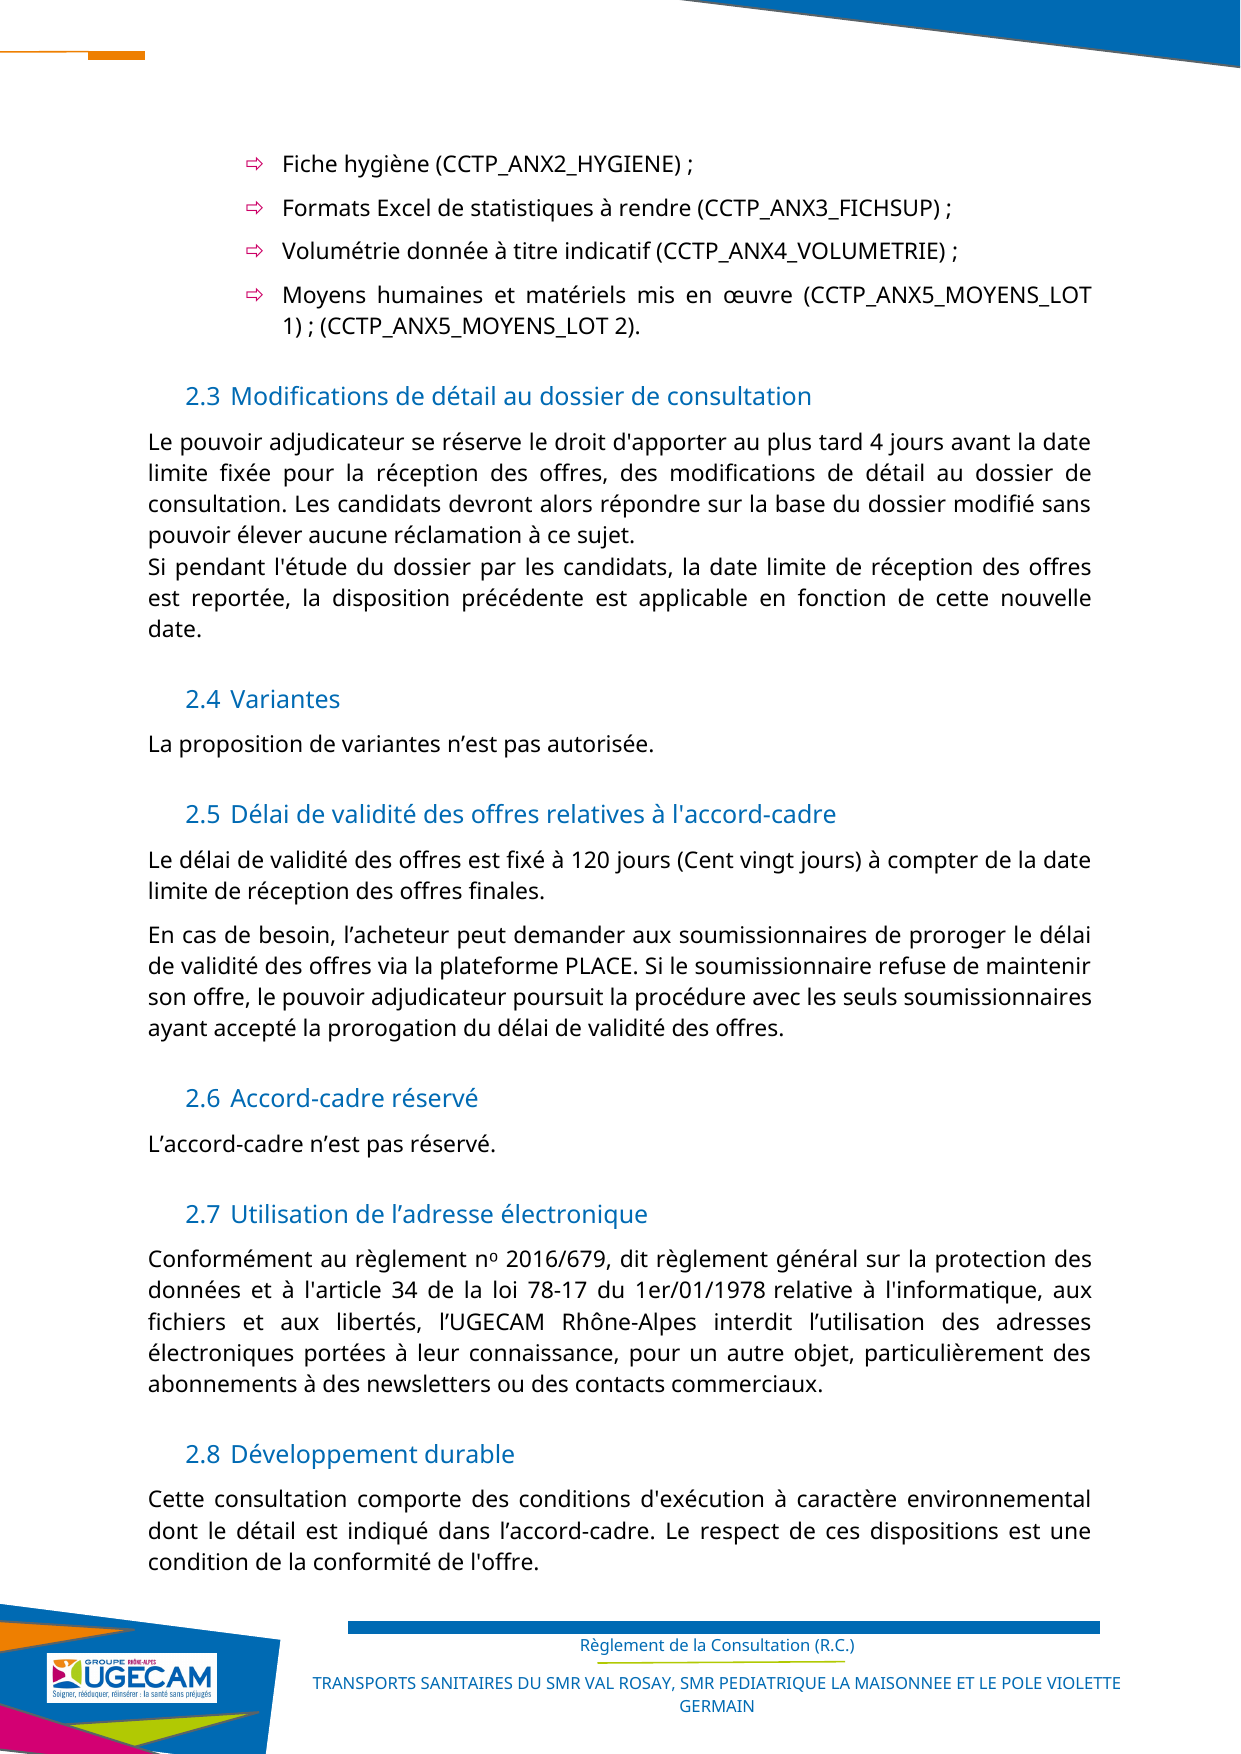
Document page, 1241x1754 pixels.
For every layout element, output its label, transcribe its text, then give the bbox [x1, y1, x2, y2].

list Accord-cadre réservé [185, 1081, 1092, 1115]
text Le pouvoir adjudicateur se réserve le droit d'apporter au plus tard 4 jours avant la date limite fixée pour la réception des offres, des modifications de détail au dossier de consultation. Les candidats devront alors répondre sur la base du dossier modifié sans pouvoir élever aucune réclamation à ce sujet. [148, 426, 1092, 551]
text Le délai de validité des offres est fixé à 120 jours (Cent vingt jours) à compter de la date limite de réception des offres finales. [148, 844, 1092, 906]
list Variantes [185, 682, 1092, 716]
list Développement durable [185, 1437, 1092, 1471]
list Fiche hygiène (CCTP_ANX2_HYGIENE) ; [244, 148, 1092, 179]
list Moyens humaines et matériels mis en œuvre (CCTP_ANX5_MOYENS_LOT 1) ; (CCTP_ANX5_MOYENS_LOT 2). [244, 279, 1092, 341]
list Utilisation de l’adresse électronique [185, 1196, 1092, 1231]
text Si pendant l'étude du dossier par les candidats, la date limite de réception des offres est reportée, la disposition précédente est applicable en fonction de cette nouvelle date. [148, 551, 1092, 644]
list Volumétrie donnée à titre indicatif (CCTP_ANX4_VOLUMETRIE) ; [244, 235, 1092, 266]
text En cas de besoin, l’acheteur peut demander aux soumissionnaires de proroger le délai de validité des offres via la plateforme PLACE. Si le soumissionnaire refuse de maintenir son offre, le pouvoir adjudicateur poursuit la procédure avec les seuls soumissionnaires ayant accepté la prorogation du délai de validité des offres. [148, 919, 1092, 1044]
text L’accord-cadre n’est pas réservé. [148, 1128, 1092, 1159]
list Modifications de détail au dossier de consultation [185, 379, 1092, 413]
picture [46, 1653, 217, 1703]
text Cette consultation comporte des conditions d'exécution à caractère environnemental dont le détail est indiqué dans l’accord-cadre. Le respect de ces dispositions est une condition de la conformité de l'offre. [148, 1483, 1092, 1577]
list Formats Excel de statistiques à rendre (CCTP_ANX3_FICHSUP) ; [244, 191, 1092, 223]
list Délai de validité des offres relatives à l'accord-cadre [185, 797, 1092, 831]
text La proposition de variantes n’est pas autorisée. [148, 728, 1092, 759]
text Conformément au règlement nᵒ 2016/679, dit règlement général sur la protection des données et à l'article 34 de la loi 78-17 du 1er/01/1978 relative à l'informatique, aux fichiers et aux libertés, l’UGECAM Rhône-Alpes interdit l’utilisation des adresses électroniques portées à leur connaissance, pour un autre objet, particulièrement des abonnements à des newsletters ou des contacts commerciaux. [148, 1243, 1092, 1399]
